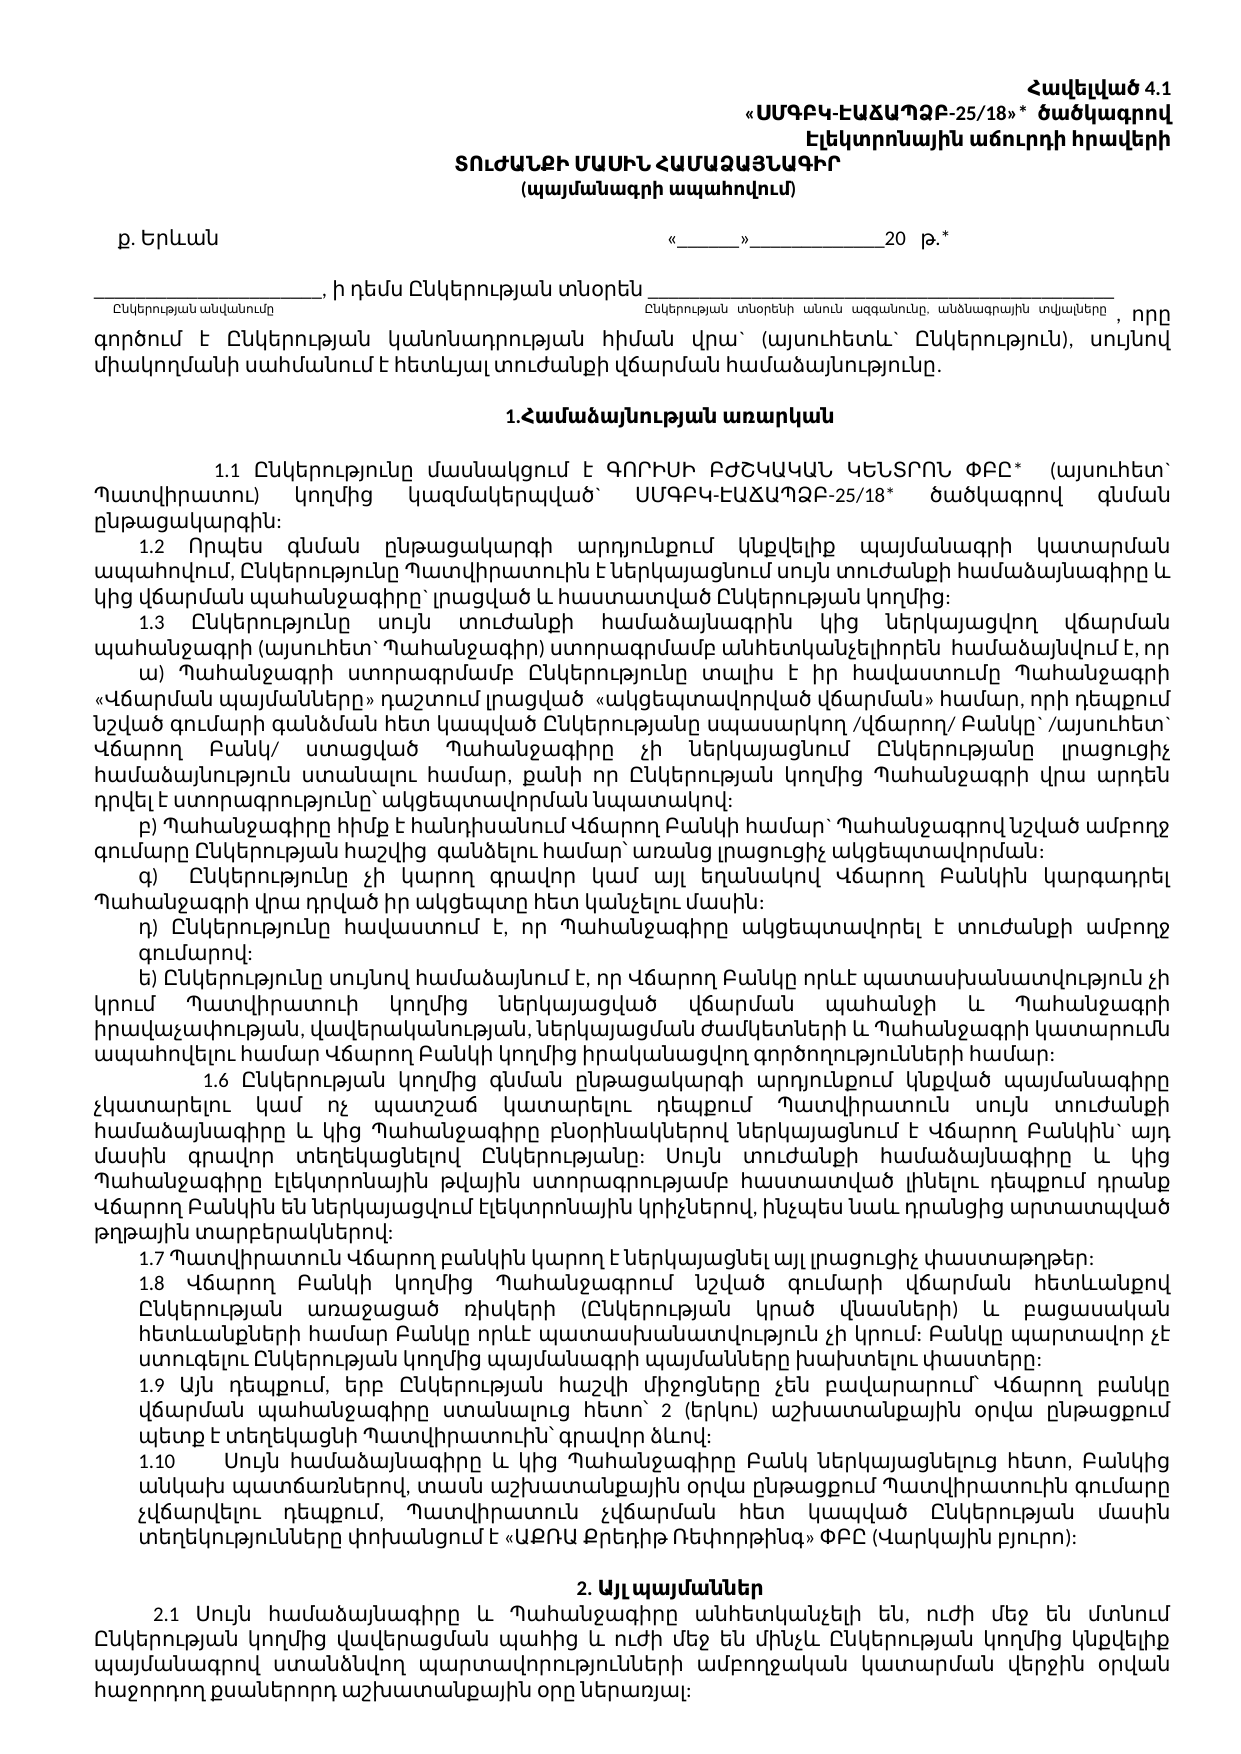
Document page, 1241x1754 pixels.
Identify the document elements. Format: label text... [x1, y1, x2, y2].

text դ) Ընկերությունը հավաստում է, որ Պահանջագիրը ակցեպտավորել է տուժանքի ամբողջ գումարով: [138, 914, 1171, 965]
text 1.9 Այն դեպքում, երբ Ընկերության հաշվի միջոցները չեն բավարարում՝ Վճարող բանկը վճարման պահանջագիրը ստանալուց հետո՝ 2 (երկու) աշխատանքային օրվա ընթացքում պետք է տեղեկացնի Պատվիրատուին՝ գրավոր ձևով: [138, 1372, 1171, 1448]
text (պայմանագրի ապահովում) [94, 177, 1171, 199]
text ա) Պահանջագրի ստորագրմամբ Ընկերությունը տալիս է իր հավաստումը Պահանջագրի «Վճարման պայմանները» դաշտում լրացված «ակցեպտավորված վճարման» համար, որի դեպքում նշված գումարի գանձման հետ կապված Ընկերությանը սպասարկող /վճարող/ Բանկը` /այսուհետ` Վճարող Բանկ/ ստացված Պահանջագիրը չի ներկայացնում Ընկերությանը լրացուցիչ համաձայնություն ստանալու համար, քանի որ Ընկերության կողմից Պահանջագրի վրա արդեն դրվել է ստորագրությունը՝ ակցեպտավորման նպատակով: [94, 660, 1171, 813]
text Էլեկտրոնային աճուրդի հրավերի [94, 126, 1171, 151]
text Հավելված 4.1 [94, 75, 1171, 100]
text ե) Ընկերությունը սույնով համաձայնում է, որ Վճարող Բանկը որևէ պատասխանատվություն չի կրում Պատվիրատուի կողմից ներկայացված վճարման պահանջի և Պահանջագրի իրավաչափության, վավերականության, ներկայացման ժամկետների և Պահանջագրի կատարումն ապահովելու համար Վճարող Բանկի կողմից իրականացվող գործողությունների համար: [94, 965, 1171, 1067]
text 1.1 Ընկերությունը մասնակցում է ԳՈՐԻՍԻ ԲԺՇԿԱԿԱՆ ԿԵՆՏՐՈՆ ՓԲԸ* (այսուհետ` Պատվիրատու) կողմից կազմակերպված` ՍՄԳԲԿ-ԷԱՃԱՊՁԲ-25/18* ծածկագրով գնման ընթացակարգին: [94, 457, 1171, 533]
text 2.1 Սույն համաձայնագիրը և Պահանջագիրը անհետկանչելի են, ուժի մեջ են մտնում Ընկերության կողմից վավերացման պահից և ուժի մեջ են մինչև Ընկերության կողմից կնքվելիք պայմանագրով ստանձնվող պարտավորությունների ամբողջական կատարման վերջին օրվան հաջորդող քսաներորդ աշխատանքային օրը ներառյալ: [94, 1601, 1171, 1702]
text գ) Ընկերությունը չի կարող գրավոր կամ այլ եղանակով Վճարող Բանկին կարգադրել Պահանջագրի վրա դրված իր ակցեպտը հետ կանչելու մասին: [94, 864, 1171, 914]
text 1.7 Պատվիրատուն Վճարող բանկին կարող է ներկայացնել այլ լրացուցիչ փաստաթղթեր: [138, 1245, 1171, 1270]
text Ընկերության անվանումը Ընկերության տնօրենի անուն ազգանունը, անձնագրային տվյալները , որը գործում է Ընկերության կանոնադրության հիման վրա` (այսուհետև` Ընկերություն), սույնով միակողմանի սահմանում է հետևյալ տուժանքի վճարման համաձայնությունը. [94, 301, 1171, 377]
text 1.2 Որպես գնման ընթացակարգի արդյունքում կնքվելիք պայմանագրի կատարման ապահովում, Ընկերությունը Պատվիրատուին է ներկայացնում սույն տուժանքի համաձայնագիրը և կից վճարման պահանջագիրը` լրացված և հաստատված Ընկերության կողմից: [94, 533, 1171, 609]
text 1.3 Ընկերությունը սույն տուժանքի համաձայնագրին կից ներկայացվող վճարման պահանջագրի (այսուհետ` Պահանջագիր) ստորագրմամբ անհետկանչելիորեն համաձայնվում է, որ [94, 609, 1171, 660]
text 1.8 Վճարող Բանկի կողմից Պահանջագրում նշված գումարի վճարման հետևանքով Ընկերության առաջացած ռիսկերի (Ընկերության կրած վնասների) և բացասական հետևանքների համար Բանկը որևէ պատասխանատվություն չի կրում: Բանկը պարտավոր չէ ստուգելու Ընկերության կողմից պայմանագրի պայմանները խախտելու փաստերը: [138, 1270, 1171, 1372]
text 1.6 Ընկերության կողմից գնման ընթացակարգի արդյունքում կնքված պայմանագիրը չկատարելու կամ ոչ պատշաճ կատարելու դեպքում Պատվիրատուն սույն տուժանքի համաձայնագիրը և կից Պահանջագիրը բնօրինակներով ներկայացնում է Վճարող Բանկին` այդ մասին գրավոր տեղեկացնելով Ընկերությանը: Սույն տուժանքի համաձայնագիրը և կից Պահանջագիրը էլեկտրոնային թվային ստորագրությամբ հաստատված լինելու դեպքում դրանք Վճարող Բանկին են ներկայացվում էլեկտրոնային կրիչներով, ինչպես նաև դրանցից արտատպված թղթային տարբերակներով: [94, 1067, 1171, 1245]
text բ) Պահանջագիրը հիմք է հանդիսանում Վճարող Բանկի համար` Պահանջագրով նշված ամբողջ գումարը Ընկերության հաշվից գանձելու համար՝ առանց լրացուցիչ ակցեպտավորման: [94, 813, 1171, 864]
text ______________________, ի դեմս Ընկերության տնօրեն _____________________________________________ [94, 276, 1171, 301]
text «ՍՄԳԲԿ-ԷԱՃԱՊՁԲ-25/18»* ծածկագրով [94, 100, 1171, 126]
text 2. Այլ պայմաններ [169, 1575, 1171, 1601]
text 1.Համաձայնության առարկան [169, 403, 1171, 428]
text 1.10 Սույն համաձայնագիրը և կից Պահանջագիրը Բանկ ներկայացնելուց հետո, Բանկից անկախ պատճառներով, տասն աշխատանքային օրվա ընթացքում Պատվիրատուին գումարը չվճարվելու դեպքում, Պատվիրատուն չվճարման հետ կապված Ընկերության մասին տեղեկությունները փոխանցում է «ԱՔՌԱ Քրեդիթ Ռեփորթինգ» ՓԲԸ (Վարկային բյուրո): [138, 1448, 1171, 1550]
text ՏՈւԺԱՆՔԻ ՄԱՍԻՆ ՀԱՄԱՁԱՅՆԱԳԻՐ [94, 151, 1171, 177]
text ք. Երևան «______»_____________20 թ.* [94, 225, 1171, 250]
